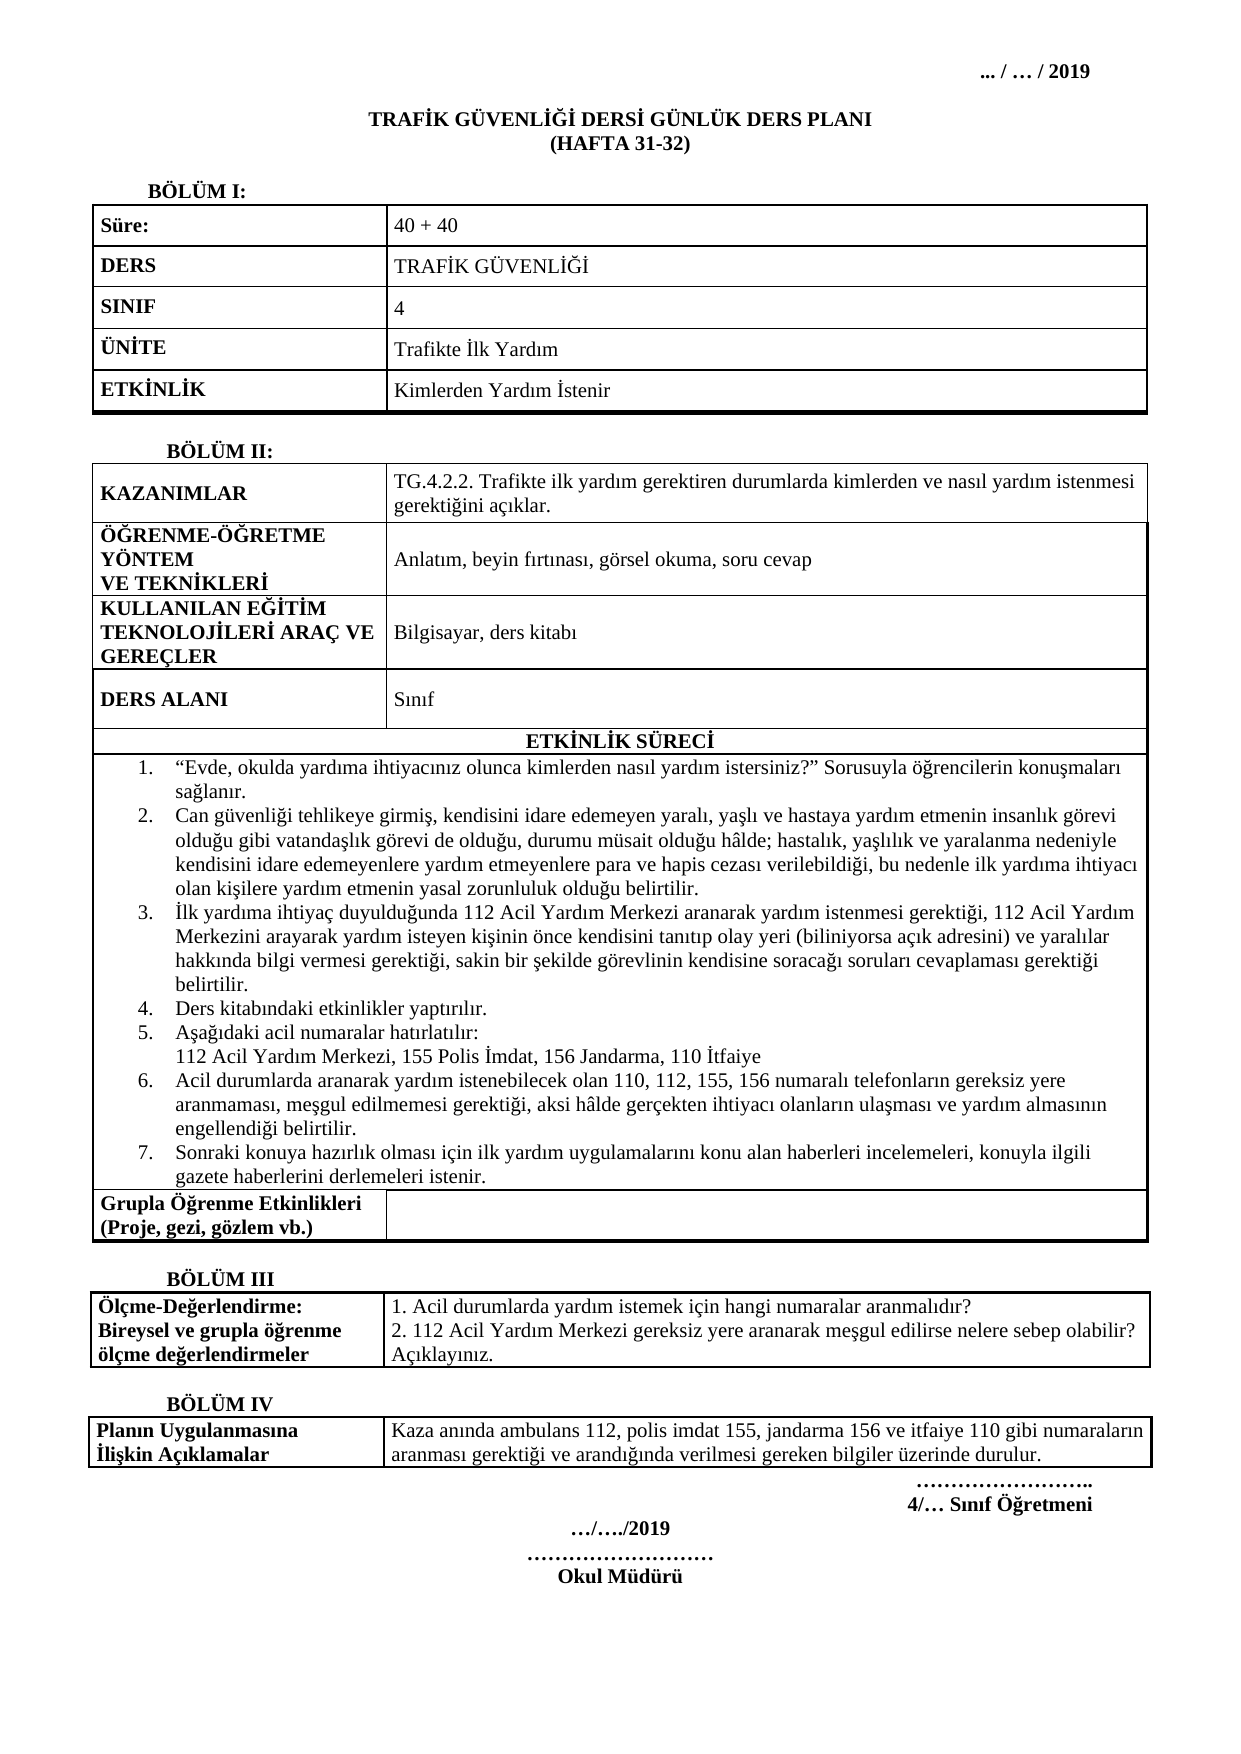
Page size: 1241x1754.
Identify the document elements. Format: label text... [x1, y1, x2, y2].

text BÖLÜM II: [148, 439, 1093, 463]
table_cell Trafikte İlk Yardım [388, 329, 1146, 369]
subtitle BÖLÜM III [148, 1267, 1093, 1291]
table_header Ölçme-Değerlendirme: Bireysel ve grupla öğrenme ölçme değerlendirmeler [92, 1294, 383, 1366]
table_cell [387, 1191, 1146, 1239]
table_cell “Evde, okulda yardıma ihtiyacınız olunca kimlerden nasıl yardım istersiniz?” Sorusuyla öğrencilerin konuşmaları sağlanır. Can güvenliği tehlikeye girmiş, kendisini idare edemeyen yaralı, yaşlı ve hastaya yardım etmenin insanlık görevi olduğu gibi vatandaşlık görevi de olduğu, durumu müsait olduğu hâlde; hastalık, yaşlılık ve yaralanma nedeniyle kendisini idare edemeyenlere yardım etmeyenlere para ve hapis cezası verilebildiği, bu nedenle ilk yardıma ihtiyacı olan kişilere yardım etmenin yasal zorunluluk olduğu belirtilir. İlk yardıma ihtiyaç duyulduğunda 112 Acil Yardım Merkezi aranarak yardım istenmesi gerektiği, 112 Acil Yardım Merkezini arayarak yardım isteyen kişinin önce kendisini tanıtıp olay yeri (biliniyorsa açık adresini) ve yaralılar hakkında bilgi vermesi gerektiği, sakin bir şekilde görevlinin kendisine soracağı soruları cevaplaması gerektiği belirtilir. Ders kitabındaki etkinlikler yaptırılır. Aşağıdaki acil numaralar hatırlatılır: 112 Acil Yardım Merkezi, 155 Polis İmdat, 156 Jandarma, 110 İtfaiye Acil durumlarda aranarak yardım istenebilecek olan 110, 112, 155, 156 numaralı telefonların gereksiz yere aranmaması, meşgul edilmemesi gerektiği, aksi hâlde gerçekten ihtiyacı olanların ulaşması ve yardım almasının engellendiği belirtilir. Sonraki konuya hazırlık olması için ilk yardım uygulamalarını konu alan haberleri incelemeleri, konuyla ilgili gazete haberlerini derlemeleri istenir. [94, 755, 1146, 1188]
table_cell Sınıf [387, 670, 1146, 728]
table_cell ETKİNLİK SÜRECİ [94, 729, 1146, 753]
text Okul Müdürü [148, 1564, 1093, 1588]
table_header Planın Uygulanmasına İlişkin Açıklamalar [90, 1418, 383, 1466]
table_header Kaza anında ambulans 112, polis imdat 155, jandarma 156 ve itfaiye 110 gibi numaraların aranması gerektiği ve arandığında verilmesi gereken bilgiler üzerinde durulur. [385, 1418, 1150, 1466]
table_cell ÜNİTE [94, 329, 386, 369]
subtitle BÖLÜM IV [148, 1392, 1093, 1416]
table_cell ÖĞRENME-ÖĞRETME YÖNTEM VE TEKNİKLERİ [93, 523, 386, 595]
table_cell 4 [388, 287, 1146, 328]
text …/…./2019 [148, 1516, 1093, 1540]
text TRAFİK GÜVENLİĞİ DERSİ GÜNLÜK DERS PLANI [148, 107, 1093, 131]
table_cell SINIF [94, 287, 386, 328]
table_header 40 + 40 [388, 206, 1146, 245]
table_cell TRAFİK GÜVENLİĞİ [388, 247, 1146, 286]
text ……………………… [148, 1540, 1093, 1564]
table_header TG.4.2.2. Trafikte ilk yardım gerektiren durumlarda kimlerden ve nasıl yardım istenmesi gerektiğini açıklar. [387, 464, 1147, 522]
text …………………….. [148, 1468, 1093, 1492]
table_cell Anlatım, beyin fırtınası, görsel okuma, soru cevap [387, 523, 1146, 595]
table_cell Bilgisayar, ders kitabı [387, 596, 1146, 668]
table_cell KULLANILAN EĞİTİM TEKNOLOJİLERİ ARAÇ VE GEREÇLER [93, 596, 386, 668]
text ... / … / 2019 [148, 59, 1093, 83]
table_header Süre: [94, 206, 386, 245]
table_cell DERS [94, 247, 386, 286]
table_cell Grupla Öğrenme Etkinlikleri (Proje, gezi, gözlem vb.) [94, 1190, 386, 1239]
text (HAFTA 31-32) [148, 131, 1093, 155]
table_cell DERS ALANI [94, 670, 386, 728]
table_cell ETKİNLİK [94, 371, 386, 410]
table_header KAZANIMLAR [93, 464, 386, 522]
table_header 1. Acil durumlarda yardım istemek için hangi numaralar aranmalıdır? 2. 112 Acil Yardım Merkezi gereksiz yere aranarak meşgul edilirse nelere sebep olabilir? Açıklayınız. [385, 1294, 1149, 1366]
table_cell Kimlerden Yardım İstenir [388, 371, 1146, 410]
text BÖLÜM I: [148, 179, 1093, 203]
text 4/… Sınıf Öğretmeni [148, 1492, 1093, 1516]
